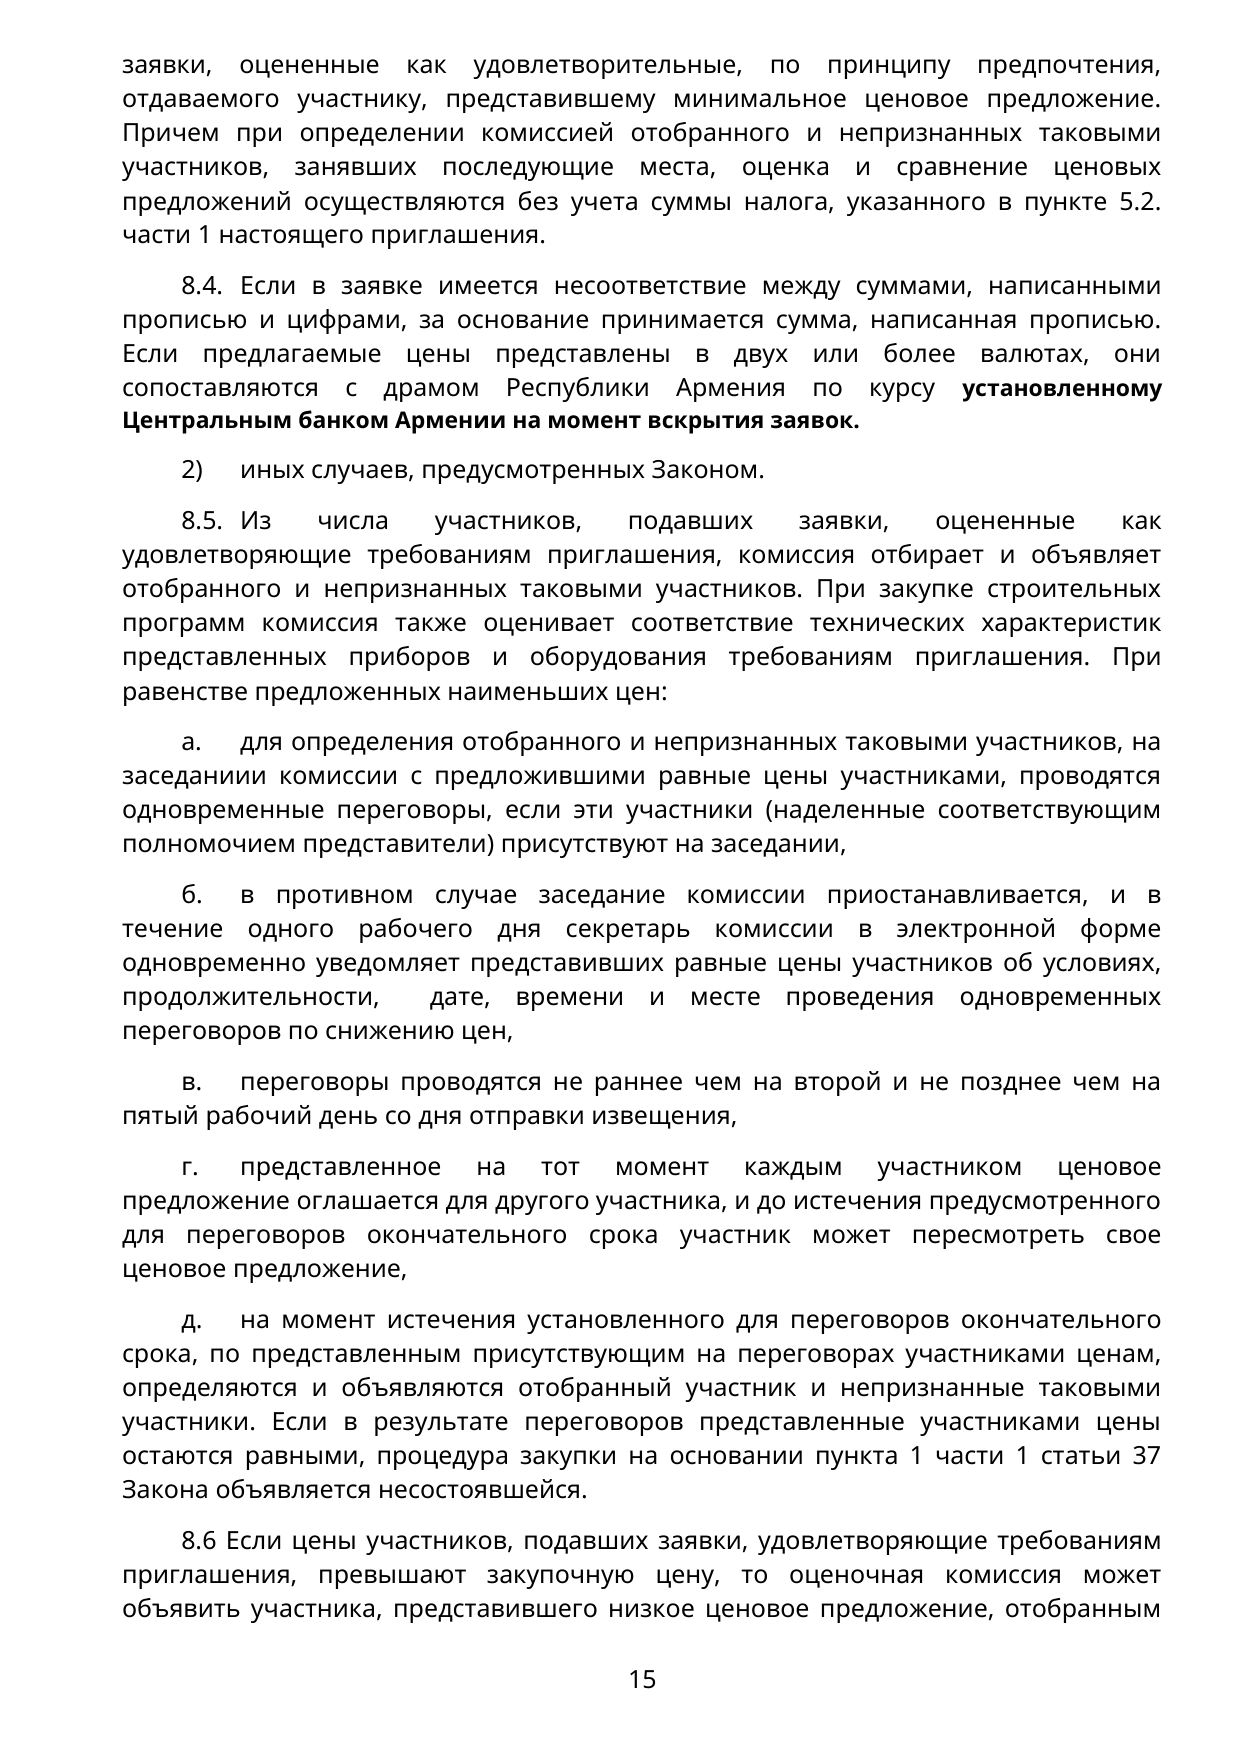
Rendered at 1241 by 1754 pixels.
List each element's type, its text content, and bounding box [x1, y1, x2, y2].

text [122, 47, 1162, 251]
text б. в противном случае заседание комиссии приостанавливается, и в течение одного рабочего дня секретарь комиссии в электронной форме одновременно уведомляет представивших равные цены участников об условиях, продолжительности, дате, времени и месте проведения одновременных переговоров по снижению цен, [122, 877, 1162, 1047]
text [122, 1522, 1162, 1625]
text 8.5. Из числа участников, подавших заявки, оцененные как удовлетворяющие требованиям приглашения, комиссия отбирает и объявляет отобранного и непризнанных таковыми участников. При закупке строительных программ комиссия также оценивает соответствие технических характеристик представленных приборов и оборудования требованиям приглашения. При равенстве предложенных наименьших цен: [122, 503, 1162, 707]
text г. представленное на тот момент каждым участником ценовое предложение оглашается для другого участника, и до истечения предусмотренного для переговоров окончательного срока участник может пересмотреть свое ценовое предложение, [122, 1148, 1162, 1285]
text 8.4. Если в заявке имеется несоответствие между суммами, написанными прописью и цифрами, за основание принимается сумма, написанная прописью. Если предлагаемые цены представлены в двух или более валютах, они сопоставляются с драмом Республики Армения по курсу установленному Центральным банком Армении на момент вскрытия заявок. [122, 268, 1162, 435]
text 2) иных случаев, предусмотренных Законом. [122, 452, 1162, 486]
text а. для определения отобранного и непризнанных таковыми участников, на заседаниии комиссии с предложившими равные цены участниками, проводятся одновременные переговоры, если эти участники (наделенные соответствующим полномочием представители) присутствуют на заседании, [122, 724, 1162, 860]
text д. на момент истечения установленного для переговоров окончательного срока, по представленным присутствующим на переговорах участниками ценам, определяются и объявляются отобранный участник и непризнанные таковыми участники. Если в результате переговоров представленные участниками цены остаются равными, процедура закупки на основании пункта 1 части 1 статьи 37 Закона объявляется несостоявшейся. [122, 1301, 1162, 1506]
text в. переговоры проводятся не раннее чем на второй и не позднее чем на пятый рабочий день со дня отправки извещения, [122, 1064, 1162, 1132]
